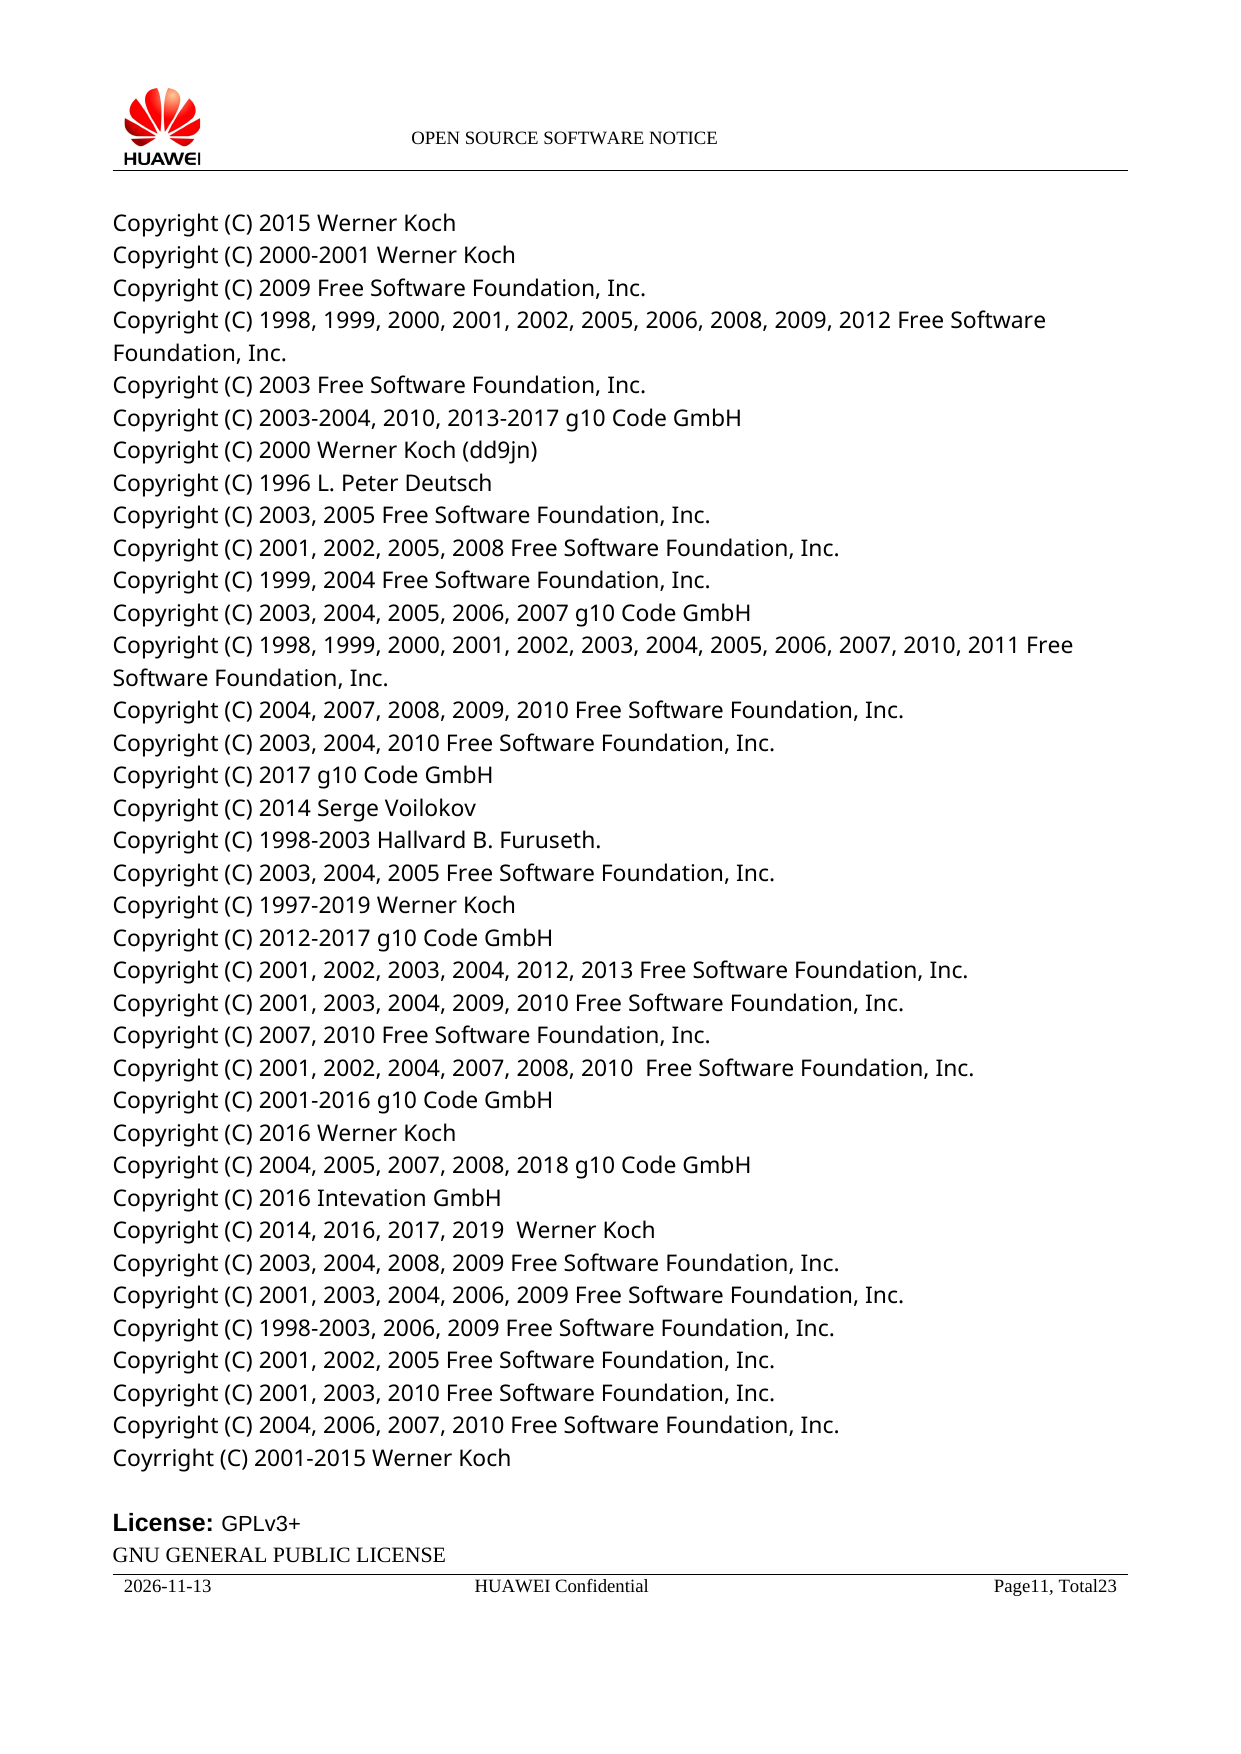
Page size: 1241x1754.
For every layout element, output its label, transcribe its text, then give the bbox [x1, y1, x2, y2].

text License: GPLv3+ [112, 1506, 1128, 1539]
picture [124, 88, 201, 165]
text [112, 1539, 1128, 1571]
